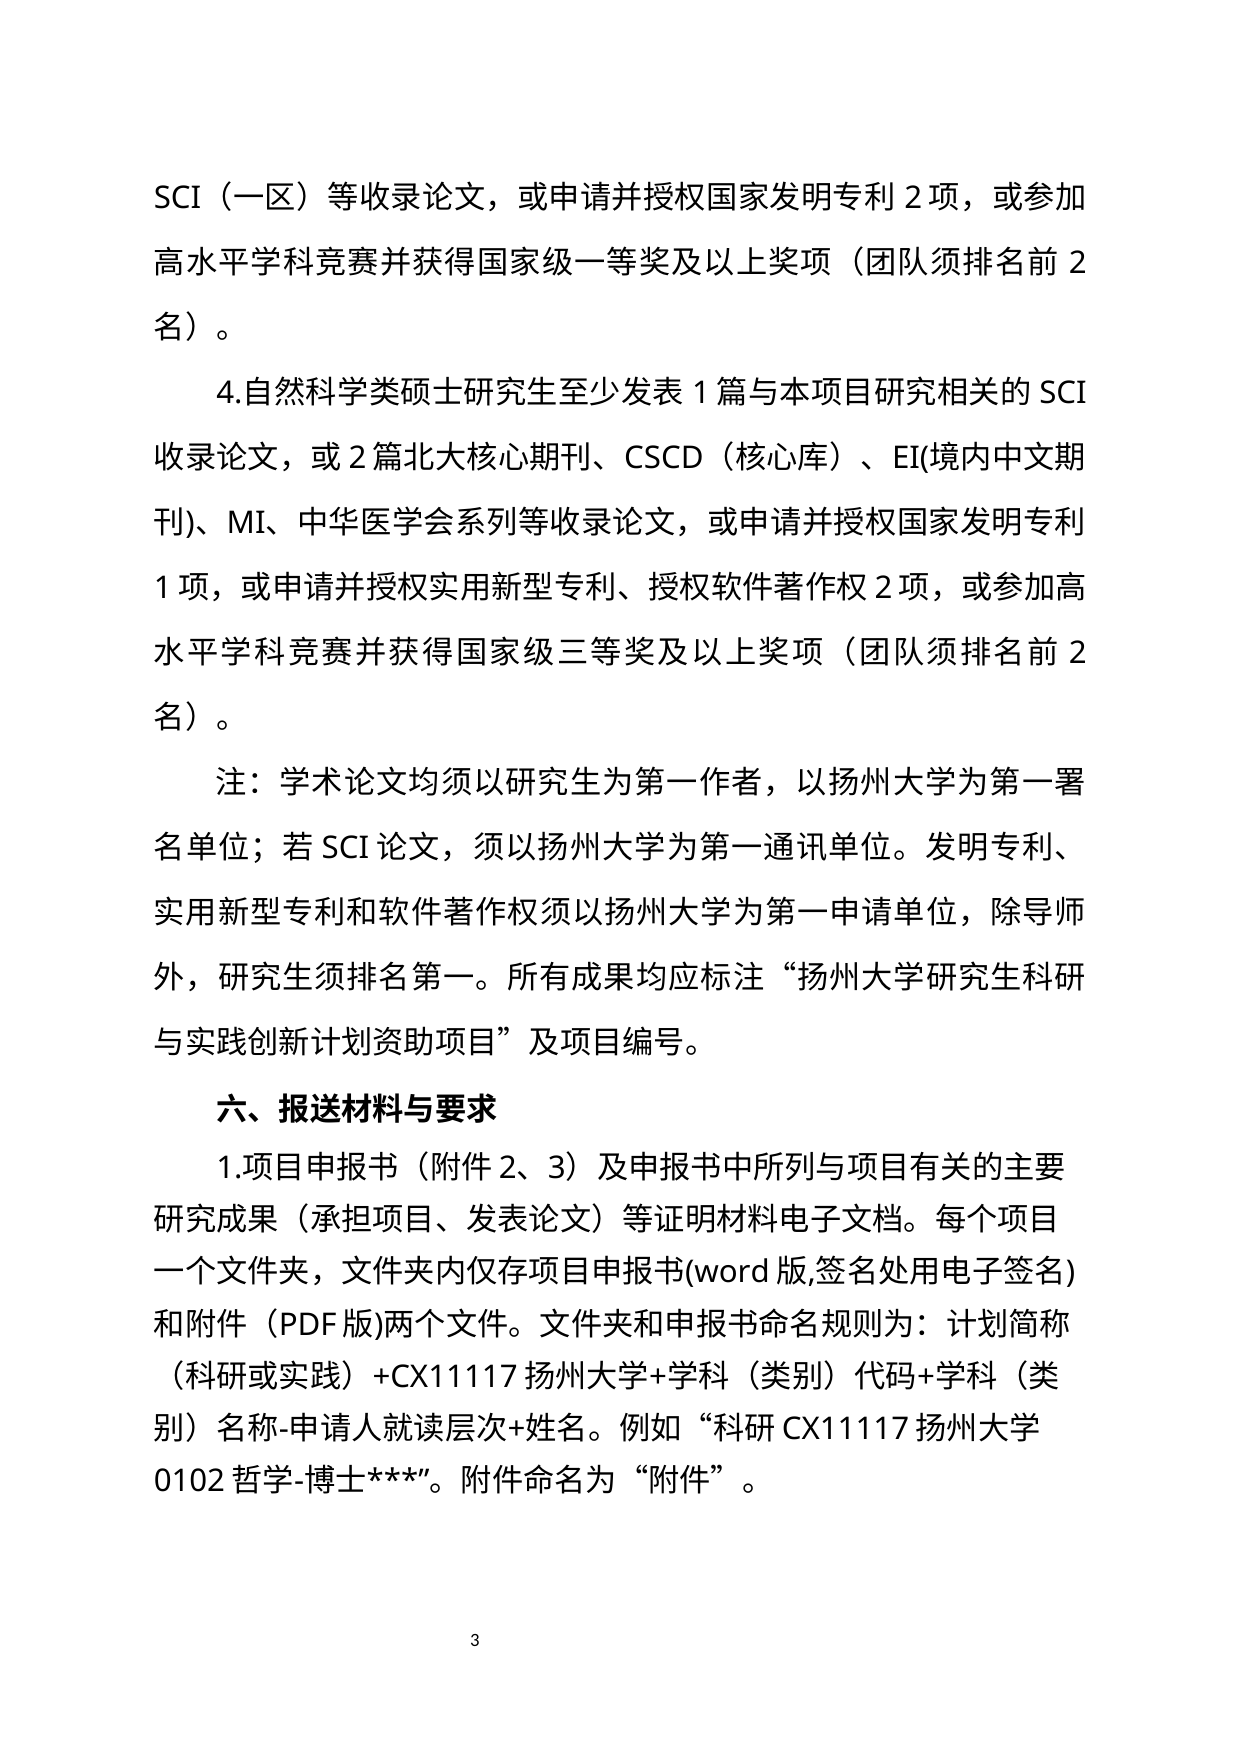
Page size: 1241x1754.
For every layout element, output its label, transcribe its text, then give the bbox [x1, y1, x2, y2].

text 注：学术论文均须以研究生为第一作者，以扬州大学为第一署名单位；若SCI论文，须以扬州大学为第一通讯单位。发明专利、实用新型专利和软件著作权须以扬州大学为第一申请单位，除导师外，研究生须排名第一。所有成果均应标注“扬州大学研究生科研与实践创新计划资助项目”及项目编号。 [153, 747, 1087, 1072]
text 1.项目申报书（附件2、3）及申报书中所列与项目有关的主要研究成果（承担项目、发表论文）等证明材料电子文档。每个项目一个文件夹，文件夹内仅存项目申报书(word版,签名处用电子签名)和附件（PDF版)两个文件。文件夹和申报书命名规则为：计划简称（科研或实践）+CX11117扬州大学+学科（类别）代码+学科（类别）名称-申请人就读层次+姓名。例如“科研CX11117扬州大学0102哲学-博士***”。附件命名为“附件”。 [153, 1137, 1087, 1502]
text 4.自然科学类硕士研究生至少发表1篇与本项目研究相关的SCI收录论文，或2篇北大核心期刊、CSCD（核心库）、EI(境内中文期刊)、MI、中华医学会系列等收录论文，或申请并授权国家发明专利1项，或申请并授权实用新型专利、授权软件著作权2项，或参加高水平学科竞赛并获得国家级三等奖及以上奖项（团队须排名前2名）。 [153, 357, 1087, 747]
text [153, 162, 1087, 357]
text 六、报送材料与要求 [153, 1078, 1087, 1131]
